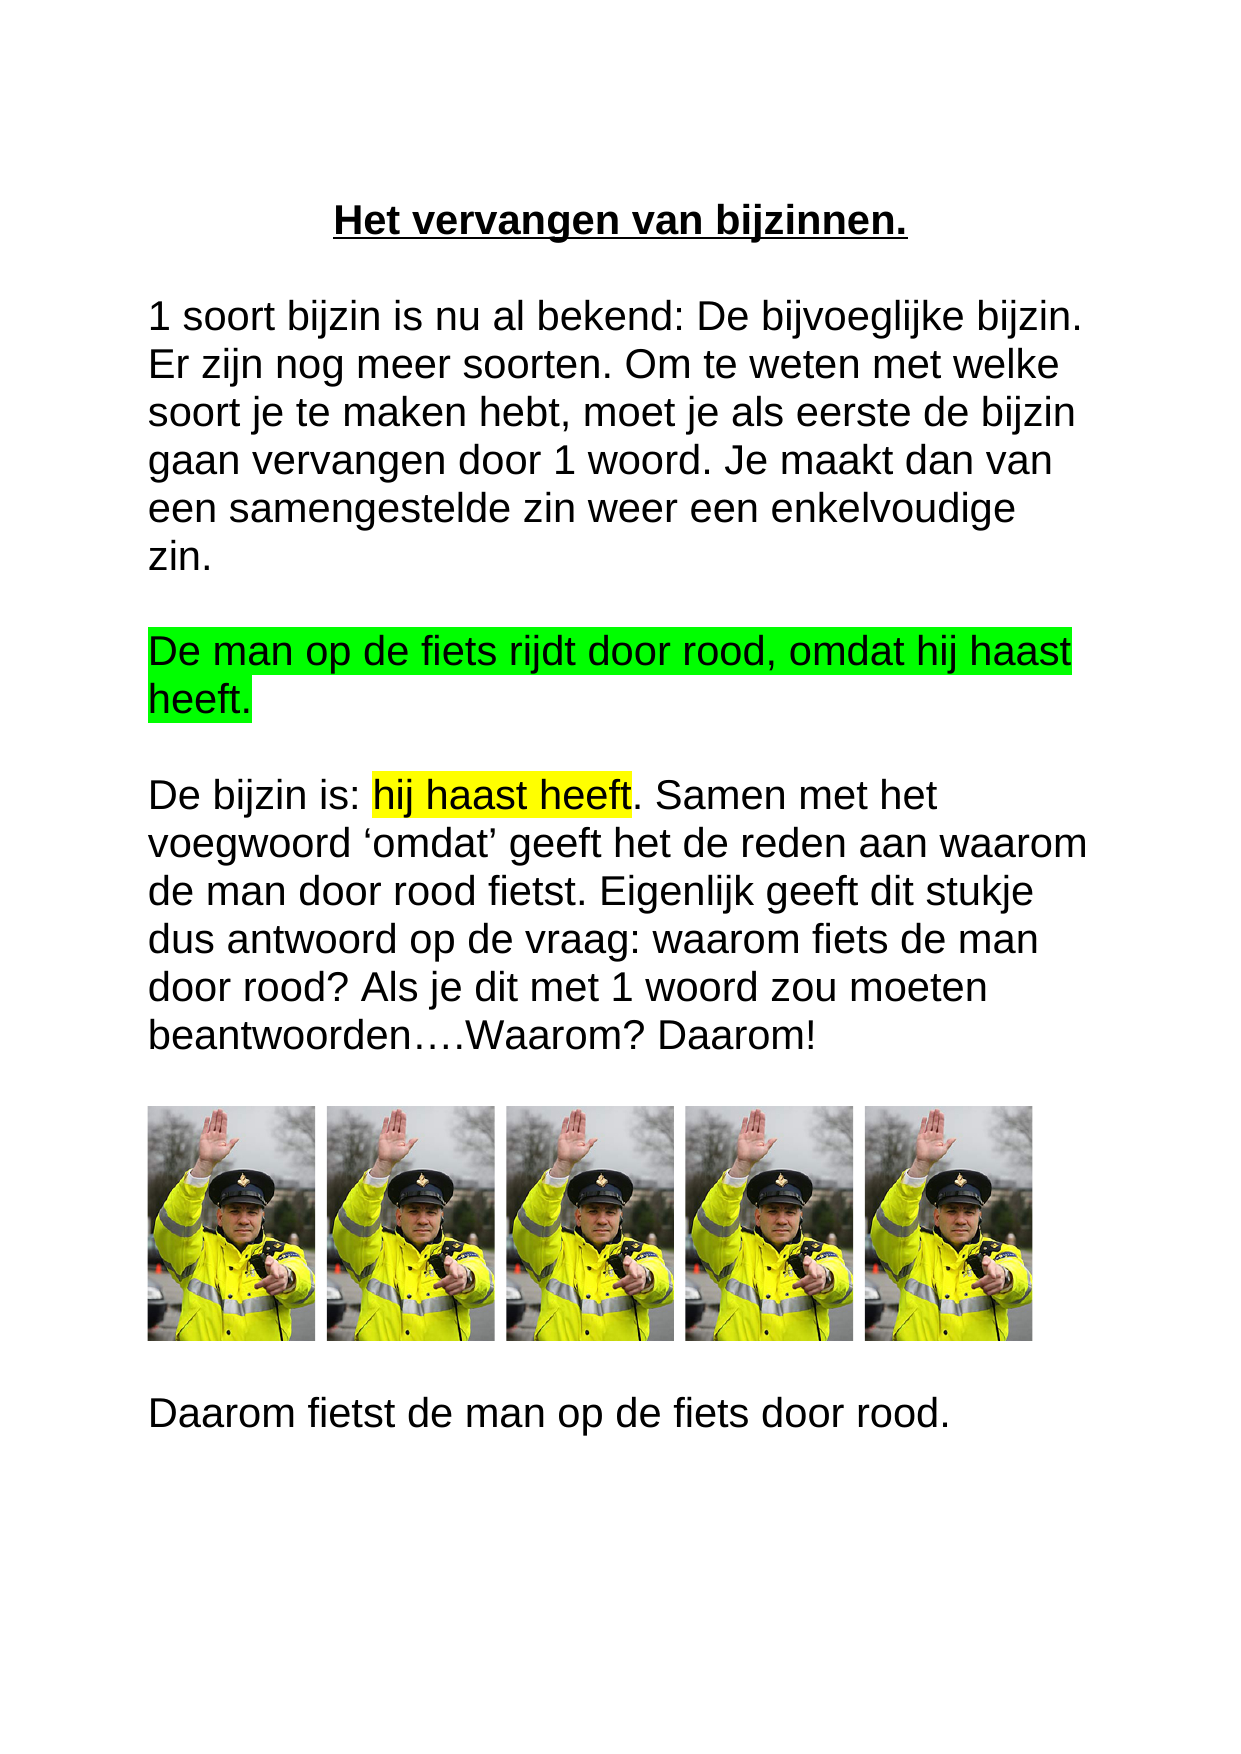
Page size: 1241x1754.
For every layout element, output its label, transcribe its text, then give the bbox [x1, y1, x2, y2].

picture [147, 1106, 316, 1341]
picture [685, 1106, 854, 1341]
text De man op de fiets rijdt door rood, omdat hij haast heeft. [252, 627, 1093, 723]
text De bijzin is: hij haast heeft. Samen met het voegwoord ‘omdat’ geeft het de reden aan waarom de man door rood fietst. Eigenlijk geeft dit stukje dus antwoord op de vraag: waarom fiets de man door rood? Als je dit met 1 woord zou moeten beantwoorden….Waarom? Daarom! [148, 771, 1093, 1058]
text Het vervangen van bijzinnen. [148, 196, 1093, 243]
text Er zijn nog meer soorten. Om te weten met welke soort je te maken hebt, moet je als eerste de bijzin gaan vervangen door 1 woord. Je maakt dan van een samengestelde zin weer een enkelvoudige zin. [148, 339, 1093, 579]
text Daarom fietst de man op de fiets door rood. [148, 1388, 1093, 1436]
picture [864, 1106, 1033, 1341]
picture [506, 1106, 674, 1341]
text 1 soort bijzin is nu al bekend: De bijvoeglijke bijzin. [148, 291, 1093, 339]
picture [326, 1106, 495, 1341]
